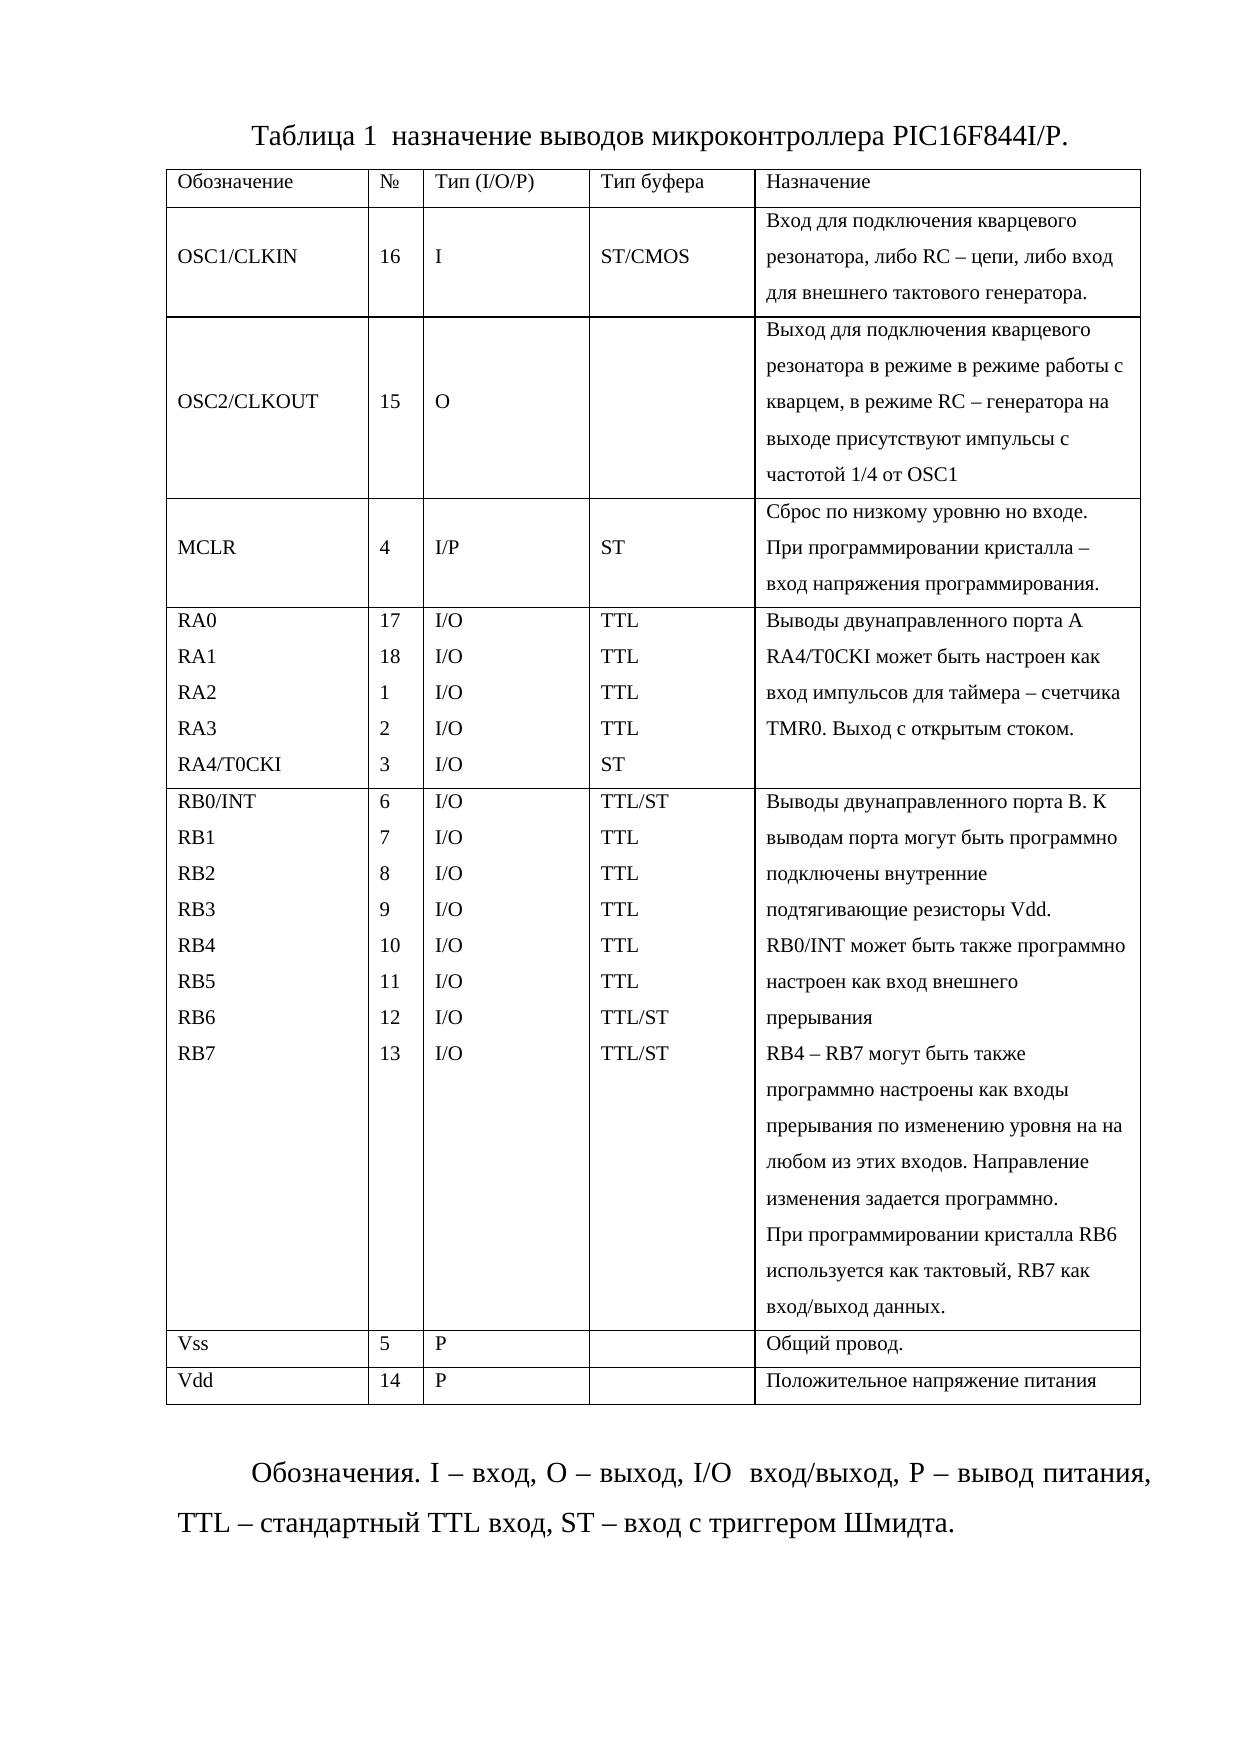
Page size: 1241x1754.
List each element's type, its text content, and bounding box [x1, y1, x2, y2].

table_header № [369, 170, 423, 207]
table_cell [590, 318, 754, 498]
table_cell Положительное напряжение питания [756, 1368, 1140, 1404]
table_cell O [424, 318, 589, 498]
table_header Тип буфера [590, 170, 754, 207]
table_cell 14 [369, 1368, 423, 1404]
table_cell OSC1/CLKIN [167, 208, 368, 316]
table_cell Выводы двунаправленного порта А RA4/T0CKI может быть настроен как вход импульсов для таймера – счетчика TMR0. Выход с открытым стоком. [756, 608, 1140, 788]
table_cell 16 [369, 208, 423, 316]
table_header Тип (I/O/P) [424, 170, 589, 207]
table_cell ST/CMOS [590, 208, 754, 316]
text Таблица 1 назначение выводов микроконтроллера PIC16F844I/P. [177, 118, 1152, 152]
table_cell I [424, 208, 589, 316]
text Обозначения. I – вход, O – выход, I/O вход/выход, P – вывод питания, TTL – стандартный TTL вход, ST – вход с триггером Шмидта. [177, 1455, 1152, 1539]
table_cell Общий провод. [756, 1331, 1140, 1367]
table_cell 17 18 1 2 3 [369, 608, 423, 788]
table_cell Сброс по низкому уровню но входе. При программировании кристалла – вход напряжения программирования. [756, 499, 1140, 607]
table_cell Vdd [167, 1368, 368, 1404]
table_cell P [424, 1331, 589, 1367]
table_cell I/O I/O I/O I/O I/O I/O I/O I/O [424, 789, 589, 1330]
table_cell Вход для подключения кварцевого резонатора, либо RC – цепи, либо вход для внешнего тактового генератора. [756, 208, 1140, 316]
table_cell Выход для подключения кварцевого резонатора в режиме в режиме работы с кварцем, в режиме RC – генератора на выходе присутствуют импульсы с частотой 1/4 от OSC1 [756, 318, 1140, 498]
table_cell OSC2/CLKOUT [167, 318, 368, 498]
table_cell Vss [167, 1331, 368, 1367]
table_cell 15 [369, 318, 423, 498]
table_header Обозначение [167, 170, 368, 207]
table_cell [590, 1331, 754, 1367]
table_cell TTL/ST TTL TTL TTL TTL TTL TTL/ST TTL/ST [590, 789, 754, 1330]
table_cell 4 [369, 499, 423, 607]
table_cell Выводы двунаправленного порта В. К выводам порта могут быть программно подключены внутренние подтягивающие резисторы Vdd. RB0/INT может быть также программно настроен как вход внешнего прерывания RB4 – RB7 могут быть также программно настроены как входы прерывания по изменению уровня на на любом из этих входов. Направление изменения задается программно. При программировании кристалла RB6 используется как тактовый, RB7 как вход/выход данных. [756, 789, 1140, 1330]
table_cell 6 7 8 9 10 11 12 13 [369, 789, 423, 1330]
table_header Назначение [756, 170, 1140, 207]
table_cell I/P [424, 499, 589, 607]
table_cell I/O I/O I/O I/O I/O [424, 608, 589, 788]
table_cell MCLR [167, 499, 368, 607]
table_cell TTL TTL TTL TTL ST [590, 608, 754, 788]
table_cell 5 [369, 1331, 423, 1367]
table_cell P [424, 1368, 589, 1404]
table_cell RA0 RA1 RA2 RA3 RA4/T0CKI [167, 608, 368, 788]
table_cell ST [590, 499, 754, 607]
table_cell [590, 1368, 754, 1404]
table_cell RB0/INT RB1 RB2 RB3 RB4 RB5 RB6 RB7 [167, 789, 368, 1330]
